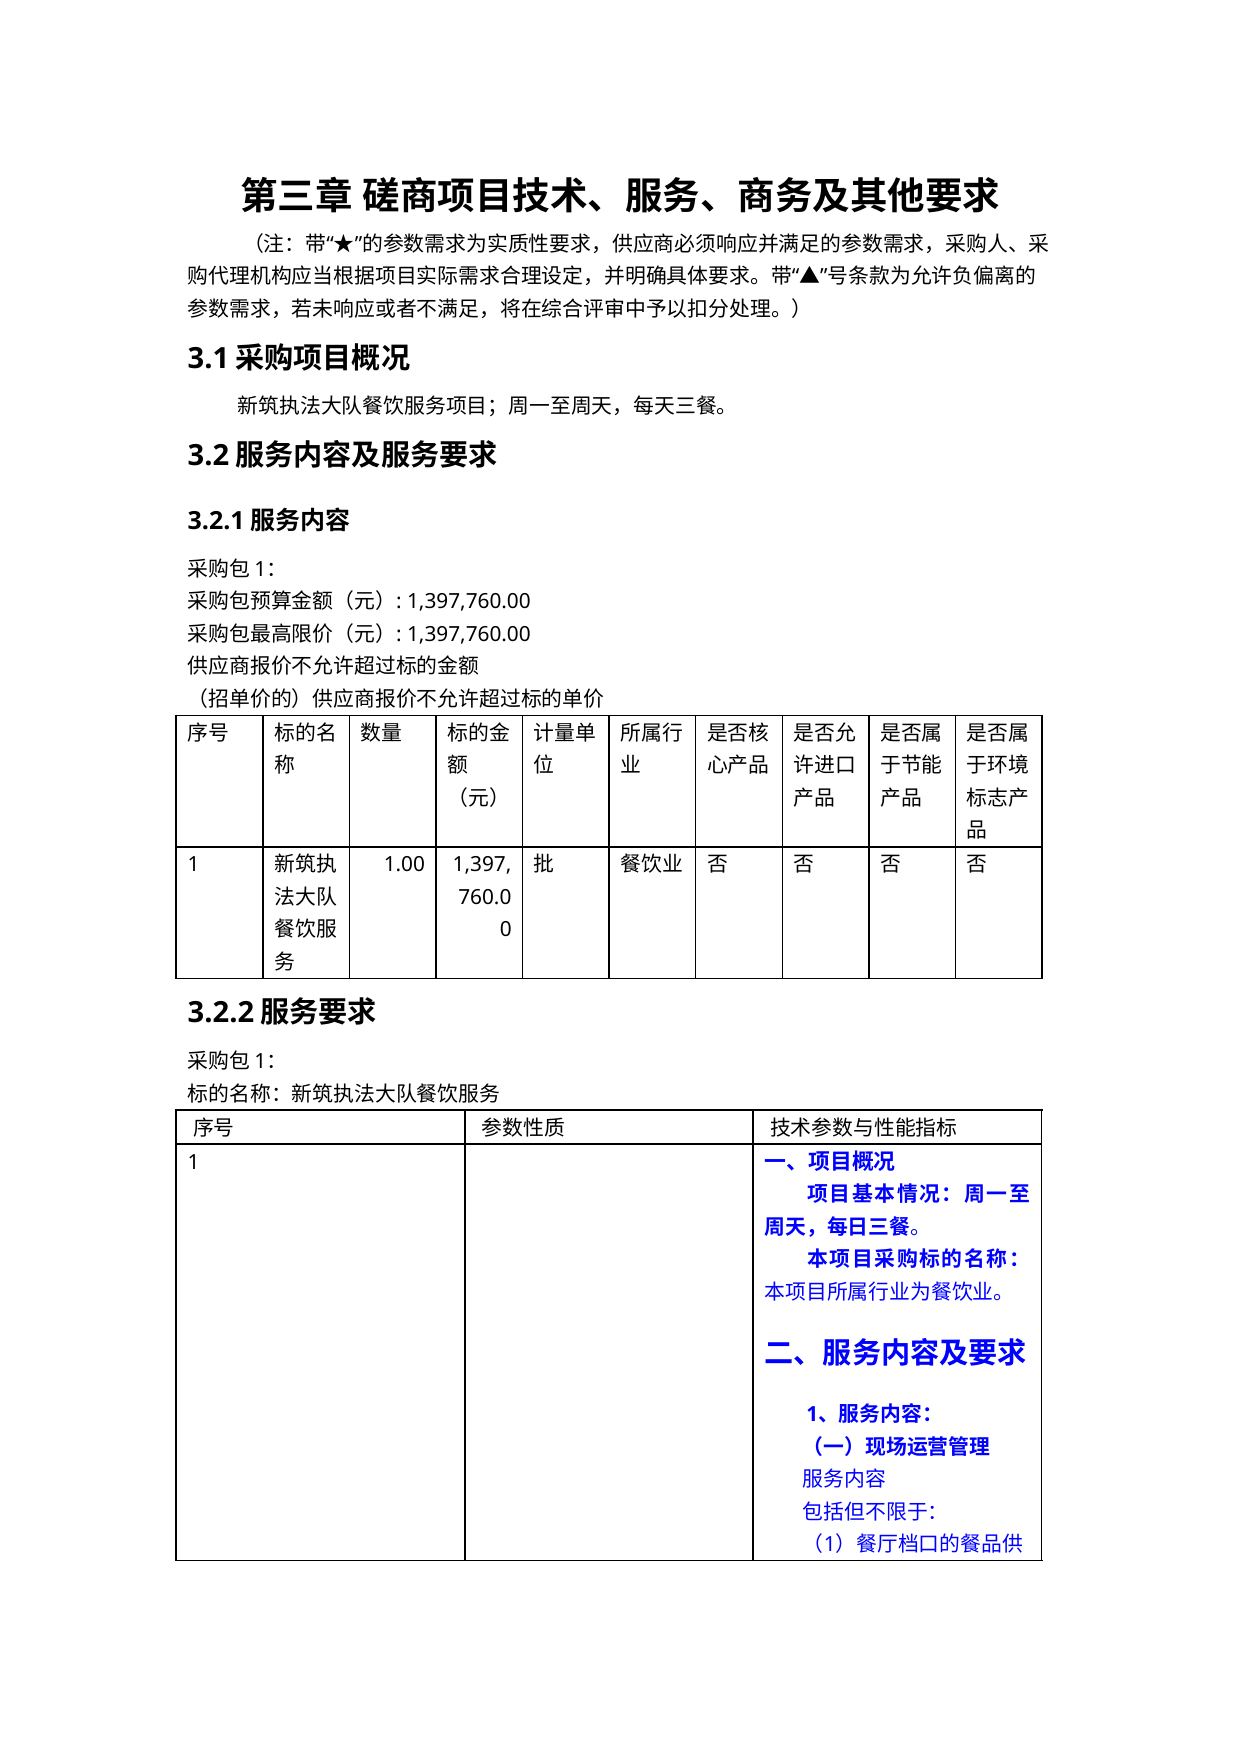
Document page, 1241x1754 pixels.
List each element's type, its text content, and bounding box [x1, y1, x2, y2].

table_cell 1 [177, 1145, 464, 1560]
table_header 是否核心产品 [696, 716, 782, 846]
text 3.1采购项目概况 [187, 324, 1053, 389]
table_cell 1 [177, 848, 262, 978]
text 采购包预算金额（元）: 1,397,760.00 [187, 584, 1053, 617]
table_header 技术参数与性能指标 [754, 1111, 1041, 1143]
text 第三章 磋商项目技术、服务、商务及其他要求 [187, 162, 1053, 227]
table_cell 否 [956, 848, 1041, 978]
text 3.2.1服务内容 [187, 487, 1053, 552]
table_cell 1.00 [350, 848, 435, 978]
text 3.2.2服务要求 [187, 979, 1053, 1044]
text 3.2服务内容及服务要求 [187, 422, 1053, 487]
table_header 标的金额 （元） [437, 716, 522, 846]
text （招单价的）供应商报价不允许超过标的单价 [187, 682, 1053, 714]
table_cell 餐饮业 [610, 848, 695, 978]
table_cell 否 [696, 848, 782, 978]
table_header 所属行业 [610, 716, 695, 846]
table_cell 否 [870, 848, 955, 978]
text 标的名称：新筑执法大队餐饮服务 [187, 1077, 1053, 1109]
table_header 序号 [177, 716, 262, 846]
table_header 是否属于环境标志产品 [956, 716, 1041, 846]
table_cell 批 [523, 848, 608, 978]
table_header 是否属于节能产品 [870, 716, 955, 846]
table_header 数量 [350, 716, 435, 846]
table_header 序号 [177, 1111, 464, 1143]
table_cell 否 [783, 848, 868, 978]
table_cell 新筑执法大队餐饮服务 [264, 848, 349, 978]
text （注：带“★”的参数需求为实质性要求，供应商必须响应并满足的参数需求，采购人、采购代理机构应当根据项目实际需求合理设定，并明确具体要求。带“▲”号条款为允许负偏离的参数需求，若未响应或者不满足，将在综合评审中予以扣分处理。） [187, 227, 1053, 324]
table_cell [754, 1145, 1041, 1560]
table_header 参数性质 [466, 1111, 752, 1143]
table_cell 1,397,760.00 [437, 848, 522, 978]
table_header 是否允许进口产品 [783, 716, 868, 846]
table_header 计量单位 [523, 716, 608, 846]
text 新筑执法大队餐饮服务项目；周一至周天，每天三餐。 [187, 389, 1053, 422]
text 采购包1： [187, 552, 1053, 584]
text 供应商报价不允许超过标的金额 [187, 649, 1053, 682]
table_cell [466, 1145, 752, 1560]
text 采购包1： [187, 1044, 1053, 1077]
table_header 标的名称 [264, 716, 349, 846]
text 采购包最高限价（元）: 1,397,760.00 [187, 617, 1053, 649]
